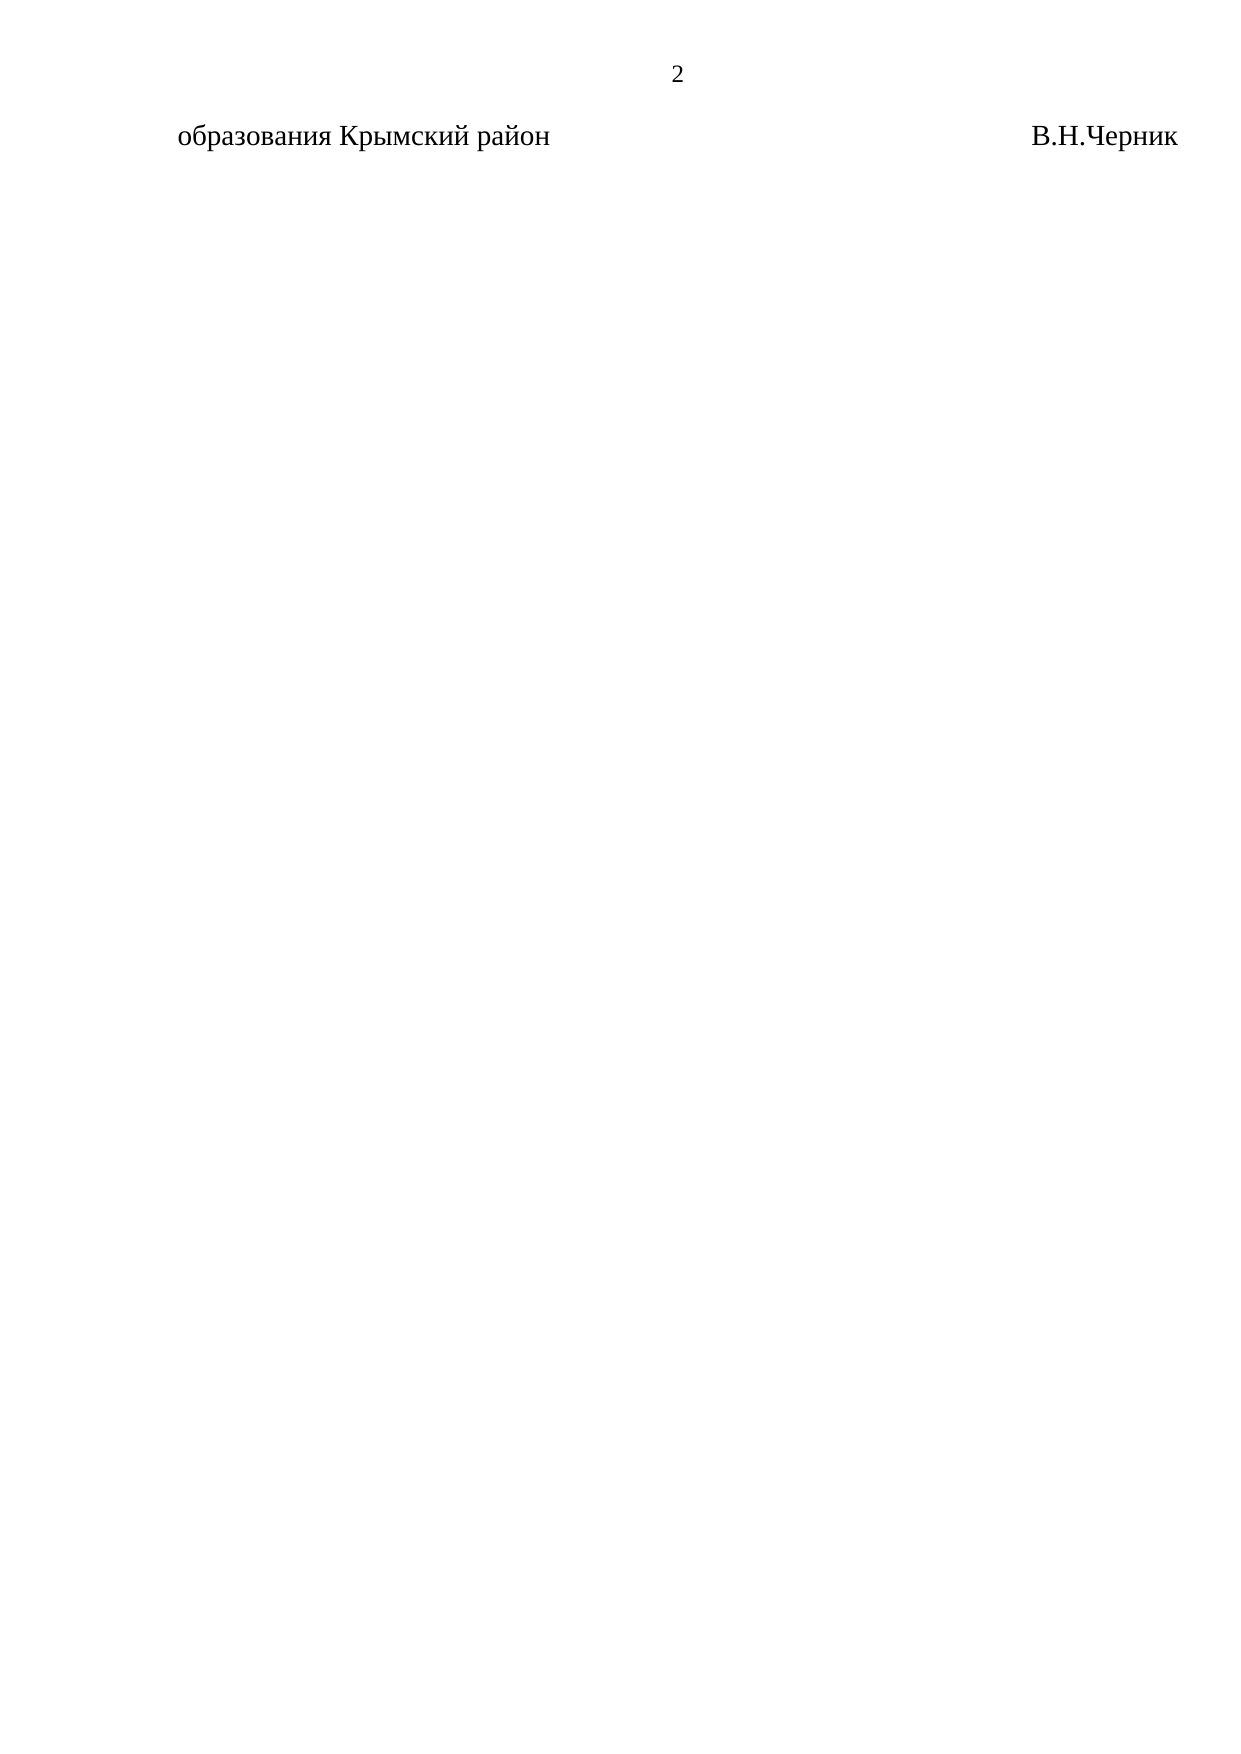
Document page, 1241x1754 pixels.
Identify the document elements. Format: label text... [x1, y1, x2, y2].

text образования Крымский район В.Н.Черник [177, 118, 1178, 180]
